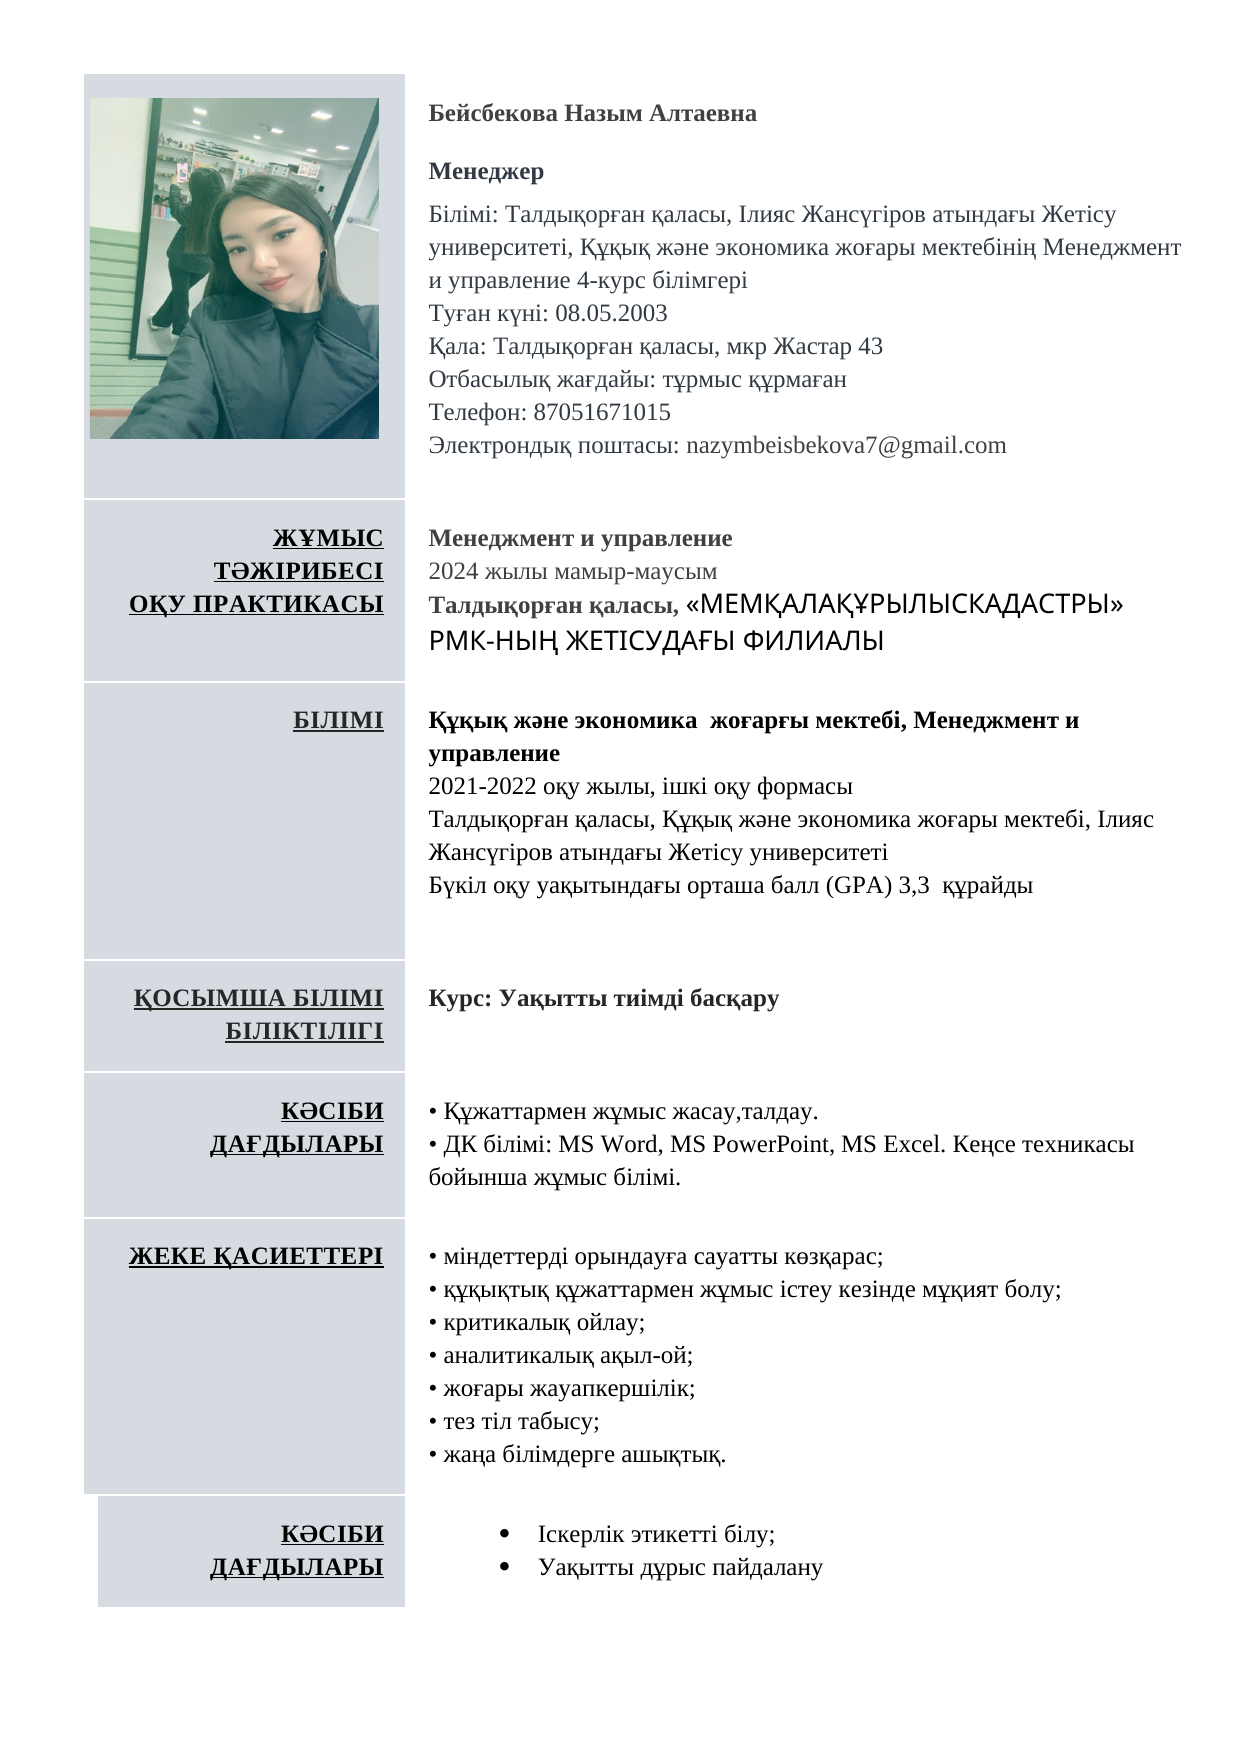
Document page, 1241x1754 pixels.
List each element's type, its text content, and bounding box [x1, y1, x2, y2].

table_cell • Құжаттармен жұмыс жасау,талдау. • ДК білімі: MS Word, MS PowerPoint, MS Excel. Кеңсе техникасы бойынша жұмыс білімі. [407, 1073, 1206, 1217]
table_header [84, 74, 405, 498]
table_cell ЖЕКЕ ҚАСИЕТТЕРІ [84, 1219, 405, 1494]
table_cell БІЛІМІ [84, 683, 405, 959]
table_cell Іскерлік этикетті білу; Уақытты дұрыс пайдалану [407, 1496, 1206, 1607]
table_cell ЖҰМЫС ТӘЖІРИБЕСІ ОҚУ ПРАКТИКАСЫ [84, 500, 405, 681]
table_cell • міндеттерді орындауға сауатты көзқарас; • құқықтық құжаттармен жұмыс істеу кезінде мұқият болу; • критикалық ойлау; • аналитикалық ақыл-ой; • жоғары жауапкершілік; • тез тіл табысу; • жаңа білімдерге ашықтық. [407, 1219, 1206, 1494]
table_header Бейсбекова Назым Алтаевна Менеджер Білімі: Талдықорған қаласы, Ілияс Жансүгіров атындағы Жетісу университеті, Құқық және экономика жоғары мектебінің Менеджмент и управление 4-курс білімгері Туған күні: 08.05.2003 Қала: Талдықорған қаласы, мкр Жастар 43 Отбасылық жағдайы: тұрмыс құрмаған Телефон: 87051671015 Электрондық поштасы: nazymbeisbekova7@gmail.com [407, 76, 1206, 498]
table_cell Менеджмент и управление 2024 жылы мамыр-маусым Талдықорған қаласы, «МЕМҚАЛАҚҰРЫЛЫСКАДАСТРЫ» РМК-НЫҢ ЖЕТІСУДАҒЫ ФИЛИАЛЫ [407, 500, 1206, 681]
table_cell Курс: Уақытты тиімді басқару [407, 961, 1206, 1071]
table_cell КӘСІБИ ДАҒДЫЛАРЫ [84, 1073, 405, 1217]
table_cell Құқық және экономика жоғарғы мектебі, Менеджмент и управление 2021-2022 оқу жылы, ішкі оқу формасы Талдықорған қаласы, Құқық және экономика жоғары мектебі, Ілияс Жансүгіров атындағы Жетісу университеті Бүкіл оқу уақытындағы орташа балл (GPA) 3,3 құрайды [407, 683, 1206, 959]
table_cell ҚОСЫМША БІЛІМІ БІЛІКТІЛІГІ [84, 961, 405, 1071]
picture [89, 98, 379, 439]
table_cell КӘСІБИ ДАҒДЫЛАРЫ [98, 1496, 405, 1607]
